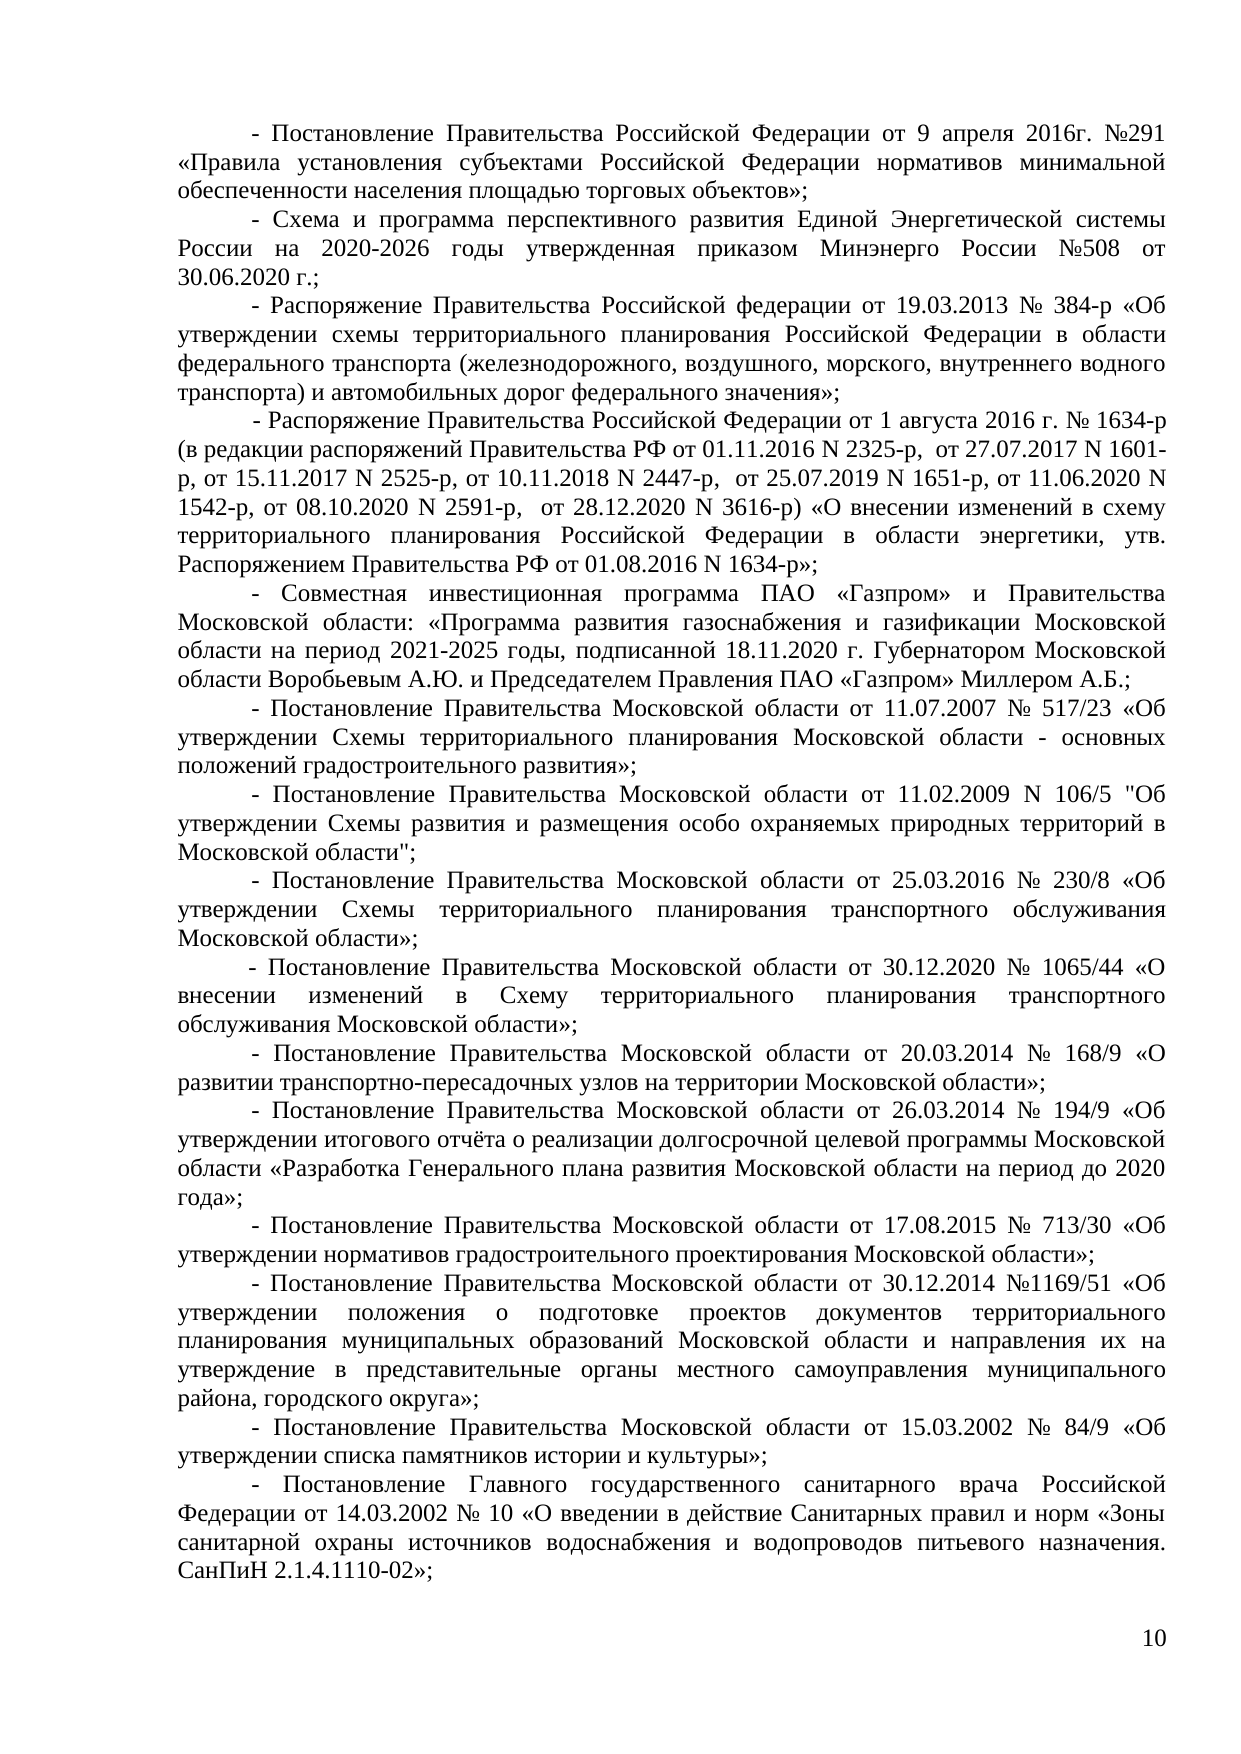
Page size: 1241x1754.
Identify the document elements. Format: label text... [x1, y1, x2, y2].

text - Совместная инвестиционная программа ПАО «Газпром» и Правительства Московской области: «Программа развития газоснабжения и газификации Московской области на период 2021-2025 годы, подписанной 18.11.2020 г. Губернатором Московской области Воробьевым А.Ю. и Председателем Правления ПАО «Газпром» Миллером А.Б.; [177, 578, 1167, 693]
text - Постановление Правительства Московской области от 15.03.2002 № 84/9 «Об утверждении списка памятников истории и культуры»; [177, 1412, 1167, 1469]
text - Распоряжение Правительства Российской федерации от 19.03.2013 № 384-р «Об утверждении схемы территориального планирования Российской Федерации в области федерального транспорта (железнодорожного, воздушного, морского, внутреннего водного транспорта) и автомобильных дорог федерального значения»; [177, 291, 1167, 406]
text - Постановление Правительства Московской области от 30.12.2020 № 1065/44 «О внесении изменений в Схему территориального планирования транспортного обслуживания Московской области»; [177, 952, 1167, 1038]
text - Постановление Главного государственного санитарного врача Российской Федерации от 14.03.2002 № 10 «О введении в действие Санитарных правил и норм «Зоны санитарной охраны источников водоснабжения и водопроводов питьевого назначения. СанПиН 2.1.4.1110-02»; [177, 1469, 1167, 1584]
text - Схема и программа перспективного развития Единой Энергетической системы России на 2020-2026 годы утвержденная приказом Минэнерго России №508 от 30.06.2020 г.; [177, 204, 1167, 291]
text - Постановление Правительства Московской области от 26.03.2014 № 194/9 «Об утверждении итогового отчёта о реализации долгосрочной целевой программы Московской области «Разработка Генерального плана развития Московской области на период до 2020 года»; [177, 1096, 1167, 1211]
text - Постановление Правительства Российской Федерации от 9 апреля 2016г. №291 «Правила установления субъектами Российской Федерации нормативов минимальной обеспеченности населения площадью торговых объектов»; [177, 118, 1167, 204]
text - Постановление Правительства Московской области от 11.02.2009 N 106/5 "Об утверждении Схемы развития и размещения особо охраняемых природных территорий в Московской области"; [177, 779, 1167, 866]
text - Постановление Правительства Московской области от 25.03.2016 № 230/8 «Об утверждении Схемы территориального планирования транспортного обслуживания Московской области»; [177, 866, 1167, 952]
text - Постановление Правительства Московской области от 17.08.2015 № 713/30 «Об утверждении нормативов градостроительного проектирования Московской области»; [177, 1211, 1167, 1268]
text - Распоряжение Правительства Российской Федерации от 1 августа 2016 г. № 1634-р (в редакции распоряжений Правительства РФ от 01.11.2016 N 2325-р, от 27.07.2017 N 1601-р, от 15.11.2017 N 2525-р, от 10.11.2018 N 2447-р, от 25.07.2019 N 1651-р, от 11.06.2020 N 1542-р, от 08.10.2020 N 2591-р, от 28.12.2020 N 3616-р) «О внесении изменений в схему территориального планирования Российской Федерации в области энергетики, утв. Распоряжением Правительства РФ от 01.08.2016 N 1634-р»; [177, 406, 1167, 578]
text - Постановление Правительства Московской области от 20.03.2014 № 168/9 «О развитии транспортно-пересадочных узлов на территории Московской области»; [177, 1038, 1167, 1096]
text - Постановление Правительства Московской области от 30.12.2014 №1169/51 «Об утверждении положения о подготовке проектов документов территориального планирования муниципальных образований Московской области и направления их на утверждение в представительные органы местного самоуправления муниципального района, городского округа»; [177, 1268, 1167, 1412]
text - Постановление Правительства Московской области от 11.07.2007 № 517/23 «Об утверждении Схемы территориального планирования Московской области - основных положений градостроительного развития»; [177, 693, 1167, 779]
